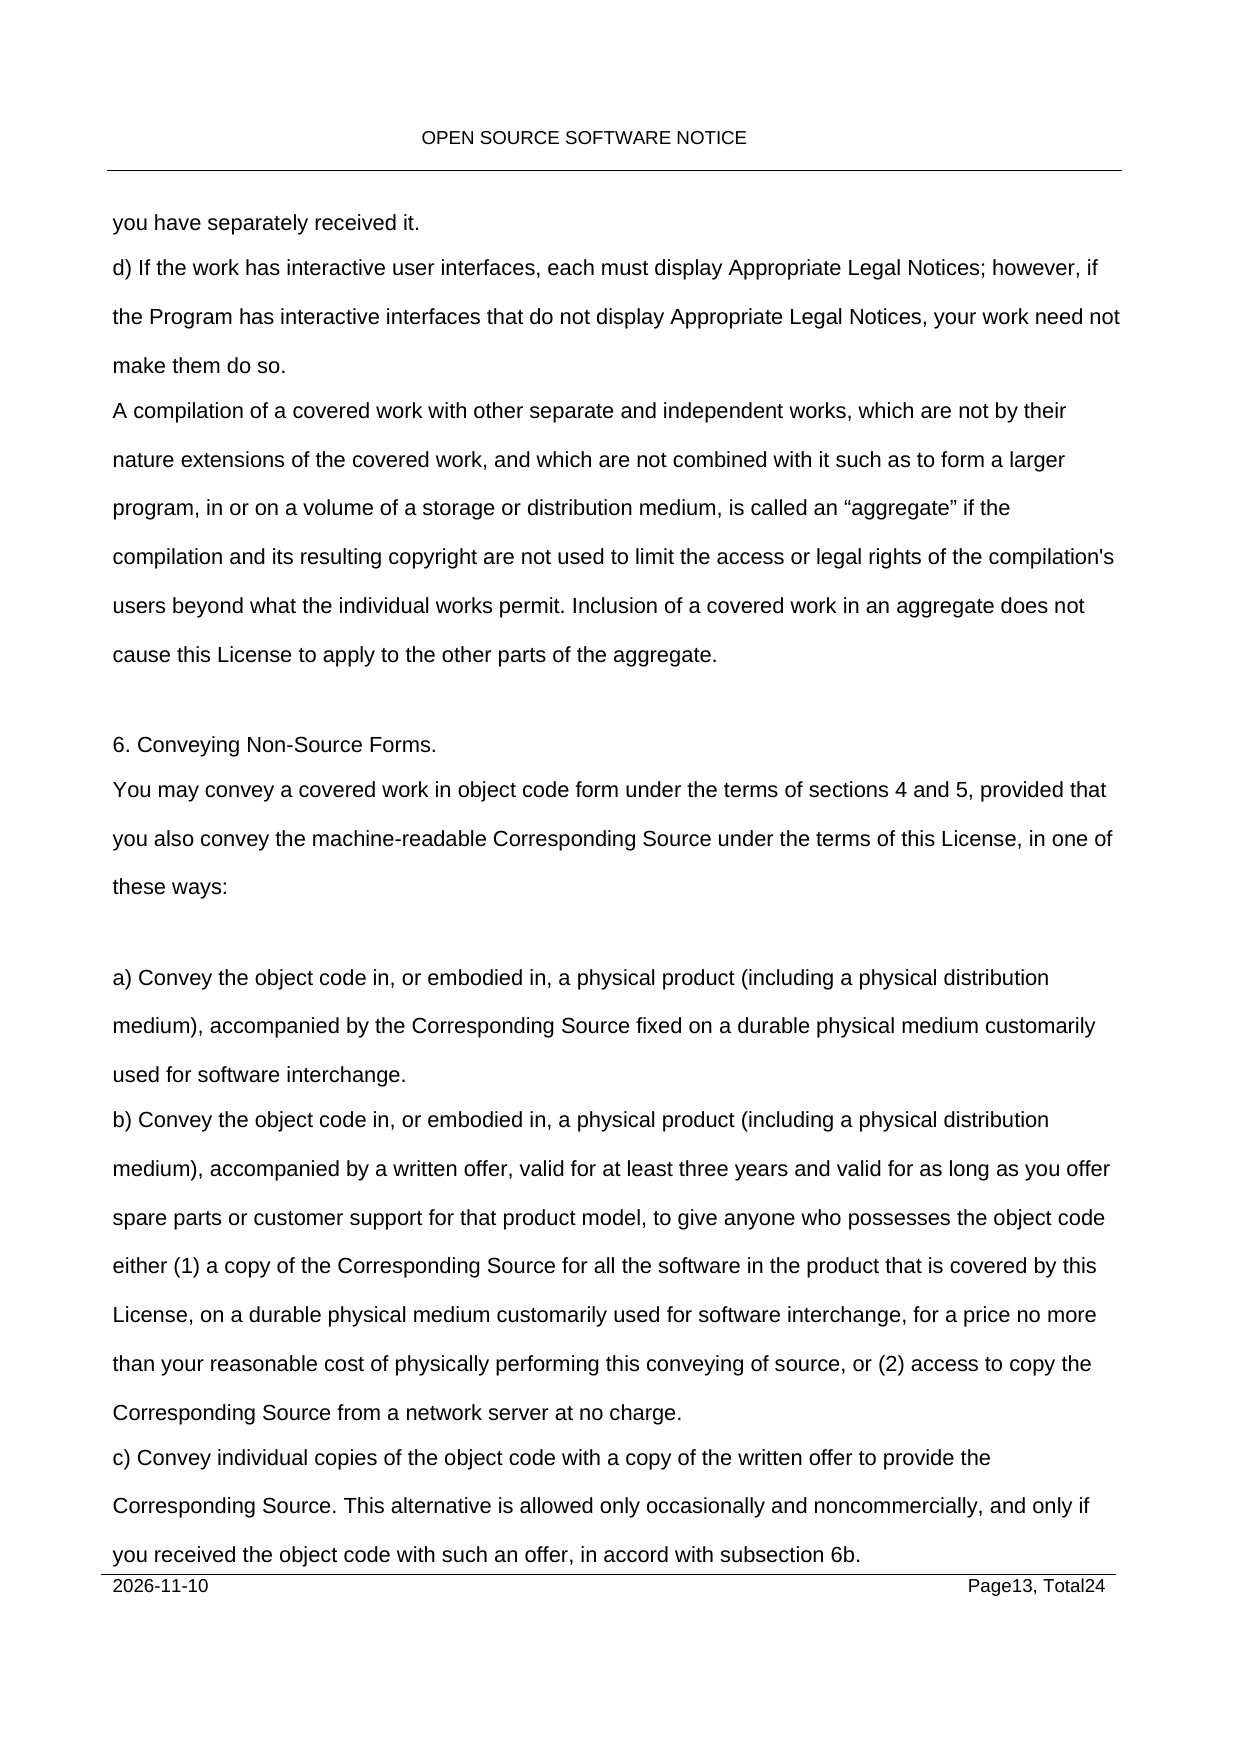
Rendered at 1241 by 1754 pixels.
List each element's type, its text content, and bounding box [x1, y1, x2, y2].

text A compilation of a covered work with other separate and independent works, which are not by their nature extensions of the covered work, and which are not combined with it such as to form a larger program, in or on a volume of a storage or distribution medium, is called an “aggregate” if the compilation and its resulting copyright are not used to limit the access or legal rights of the compilation's users beyond what the individual works permit. Inclusion of a covered work in an aggregate does not cause this License to apply to the other parts of the aggregate. [112, 394, 1128, 670]
text You may convey a covered work in object code form under the terms of sections 4 and 5, provided that you also convey the machine-readable Corresponding Source under the terms of this License, in one of these ways: [112, 773, 1128, 903]
text a) Convey the object code in, or embodied in, a physical product (including a physical distribution medium), accompanied by the Corresponding Source fixed on a durable physical medium customarily used for software interchange. [112, 961, 1128, 1091]
text c) Convey individual copies of the object code with a copy of the written offer to provide the Corresponding Source. This alternative is allowed only occasionally and noncommercially, and only if you received the object code with such an offer, in accord with subsection 6b. [112, 1441, 1128, 1571]
text d) If the work has interactive user interfaces, each must display Appropriate Legal Notices; however, if the Program has interactive interfaces that do not display Appropriate Legal Notices, your work need not make them do so. [112, 251, 1128, 381]
text 6. Conveying Non-Source Forms. [112, 728, 1128, 761]
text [112, 206, 1128, 239]
text b) Convey the object code in, or embodied in, a physical product (including a physical distribution medium), accompanied by a written offer, valid for at least three years and valid for as long as you offer spare parts or customer support for that product model, to give anyone who possesses the object code either (1) a copy of the Corresponding Source for all the software in the product that is covered by this License, on a durable physical medium customarily used for software interchange, for a price no more than your reasonable cost of physically performing this conveying of source, or (2) access to copy the Corresponding Source from a network server at no charge. [112, 1103, 1128, 1428]
